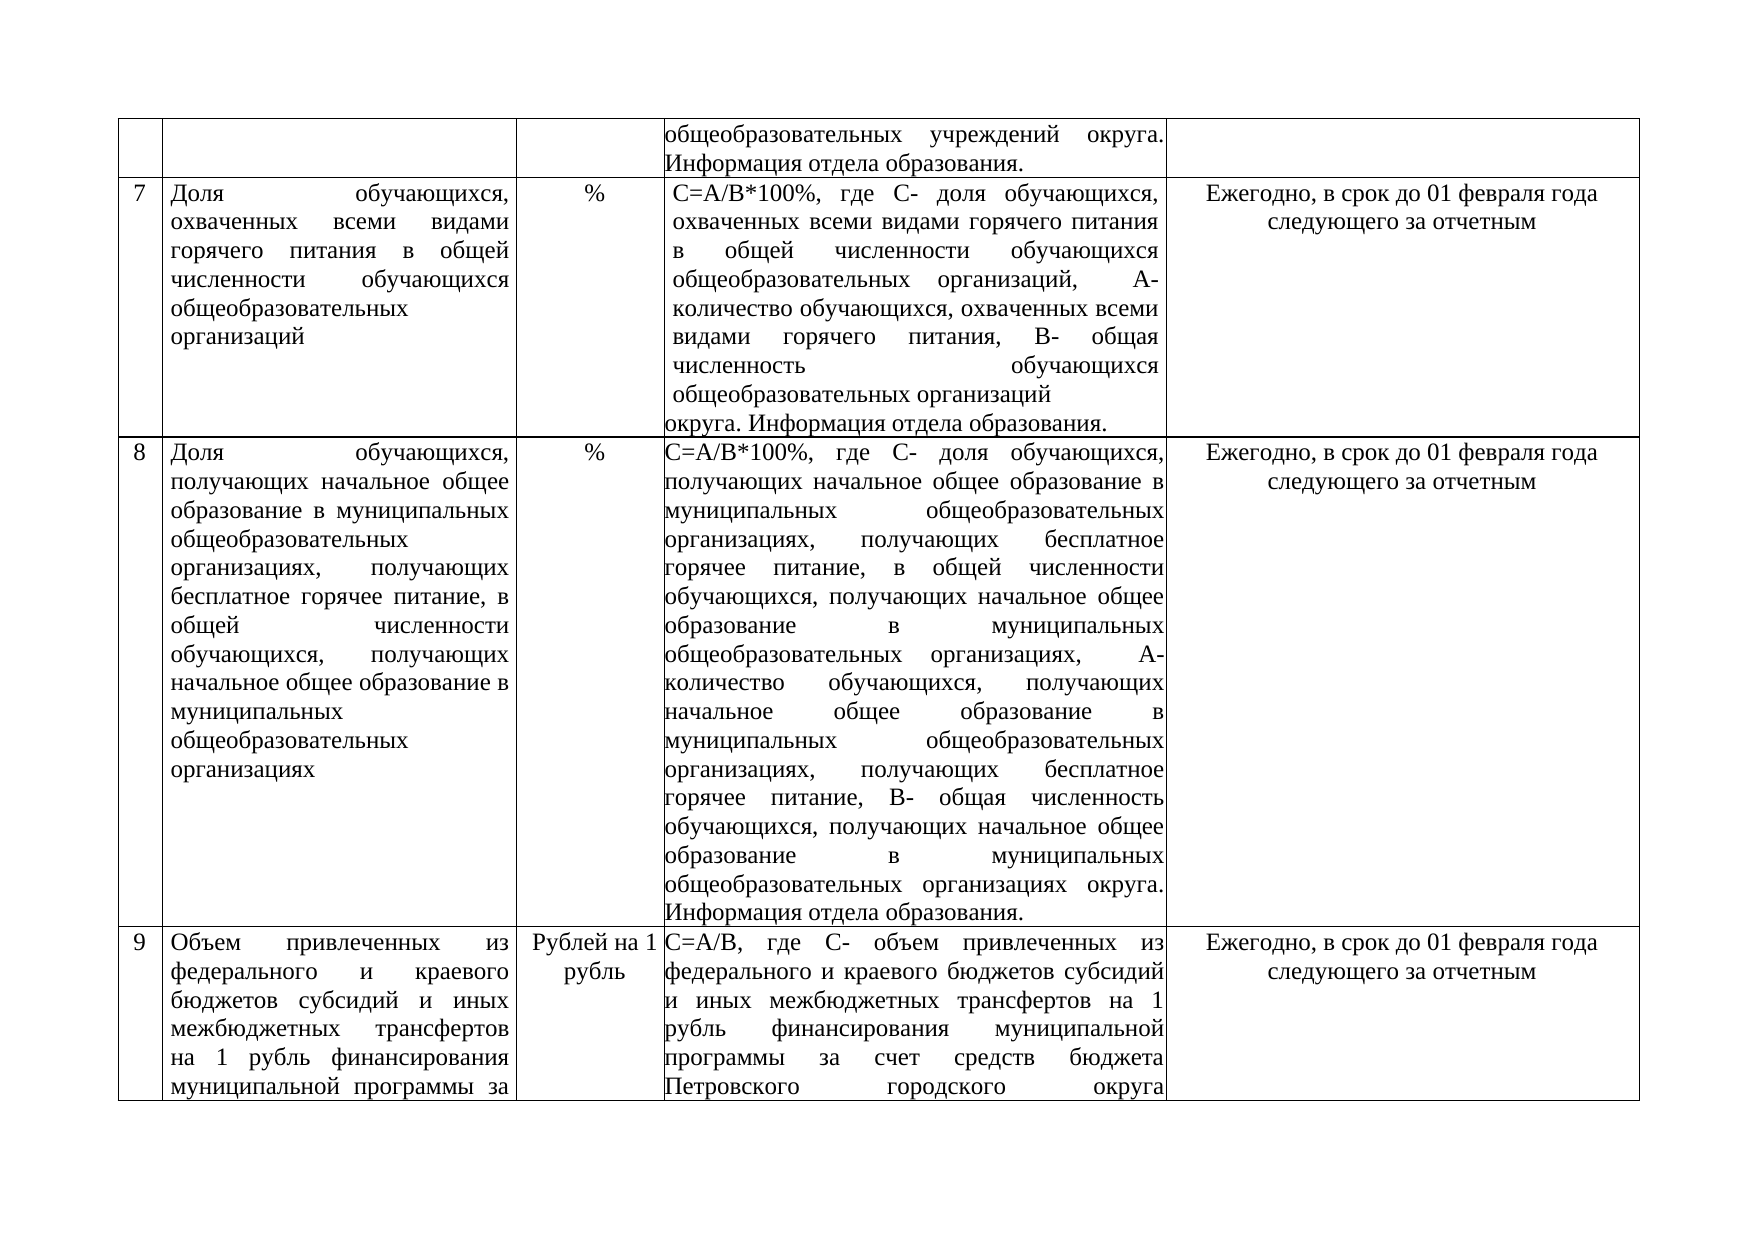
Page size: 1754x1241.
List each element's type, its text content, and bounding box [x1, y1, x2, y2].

table_cell % [517, 438, 664, 926]
table_cell % [517, 178, 664, 436]
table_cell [1167, 927, 1639, 1100]
table_cell C=A/B*100%, где C- доля обучающихся, получающих начальное общее образование в муниципальных общеобразовательных организациях, получающих бесплатное горячее питание, в общей численности обучающихся, получающих начальное общее образование в муниципальных общеобразовательных организациях, A- количество обучающихся, получающих начальное общее образование в муниципальных общеобразовательных организациях, получающих бесплатное горячее питание, B- общая численность обучающихся, получающих начальное общее образование в муниципальных общеобразовательных организациях округа. Информация отдела образования. [665, 438, 1166, 926]
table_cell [163, 119, 516, 177]
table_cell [665, 927, 1166, 1100]
table_cell 8 [119, 438, 162, 926]
table_cell Рублей на 1 рубль [517, 927, 664, 1100]
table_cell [163, 927, 516, 1100]
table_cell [1167, 119, 1639, 177]
table_cell Ежегодно, в срок до 01 февраля года следующего за отчетным [1167, 438, 1639, 926]
table_cell Ежегодно, в срок до 01 февраля года следующего за отчетным [1167, 178, 1639, 436]
table_cell C=A/B*100%, где C- доля обучающихся, охваченных всеми видами горячего питания в общей численности обучающихся общеобразовательных организаций, A- количество обучающихся, охваченных всеми видами горячего питания, B- общая численность обучающихся общеобразовательных организаций округа. Информация отдела образования. [665, 178, 1166, 436]
table_cell % [517, 119, 664, 177]
table_cell 9 [119, 927, 162, 1100]
table_cell 6 [119, 119, 162, 177]
table_cell Доля обучающихся, получающих начальное общее образование в муниципальных общеобразовательных организациях, получающих бесплатное горячее питание, в общей численности обучающихся, получающих начальное общее образование в муниципальных общеобразовательных организациях [163, 438, 516, 926]
table_cell Доля обучающихся, охваченных всеми видами горячего питания в общей численности обучающихся общеобразовательных организаций [163, 178, 516, 436]
table_cell 7 [119, 178, 162, 436]
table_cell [665, 119, 1166, 177]
